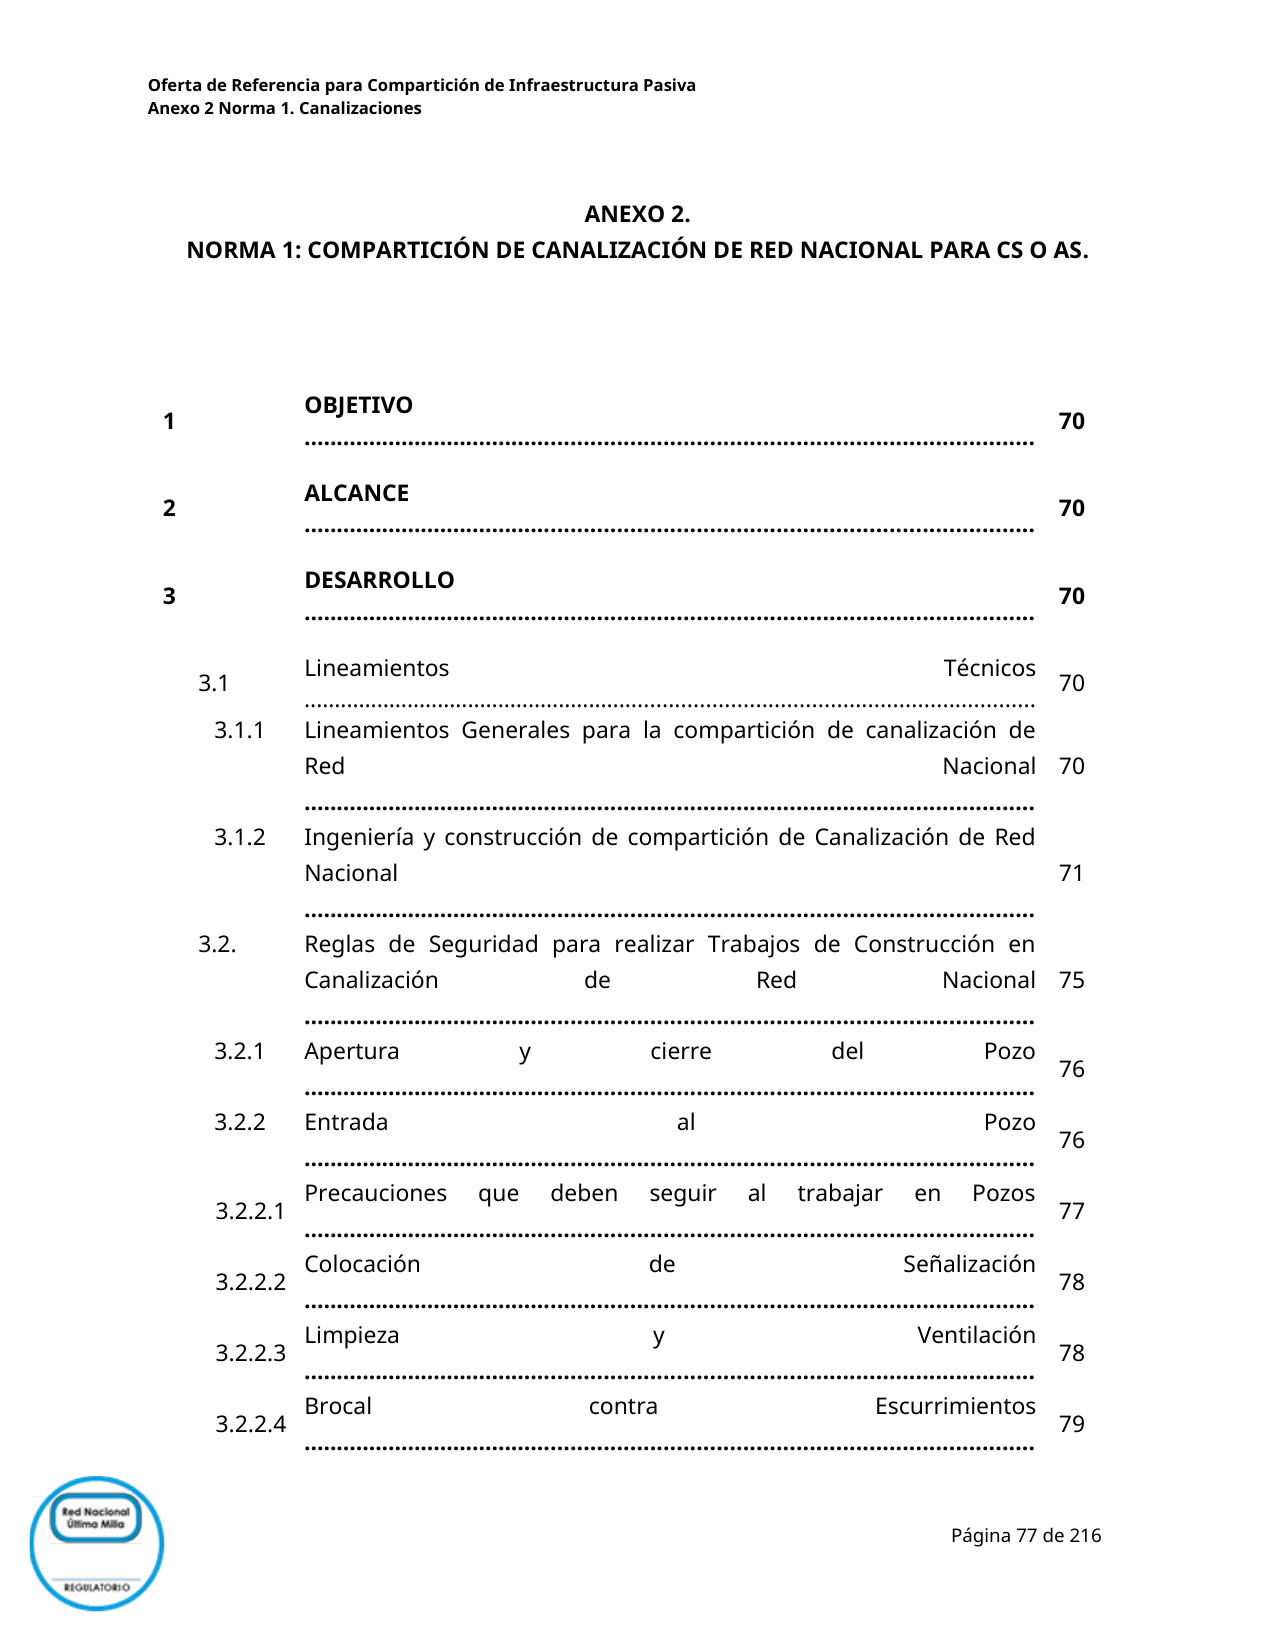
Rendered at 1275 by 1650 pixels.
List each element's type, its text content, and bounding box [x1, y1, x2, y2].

picture [34, 1481, 159, 1606]
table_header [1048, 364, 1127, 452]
text ANEXO 2. [148, 198, 1127, 229]
picture [29, 1476, 166, 1613]
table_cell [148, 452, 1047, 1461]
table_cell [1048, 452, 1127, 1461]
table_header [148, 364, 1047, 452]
picture [29, 1476, 93, 1539]
text NORMA 1: COMPARTICIÓN DE CANALIZACIÓN DE RED NACIONAL PARA CS O AS. [148, 234, 1127, 265]
